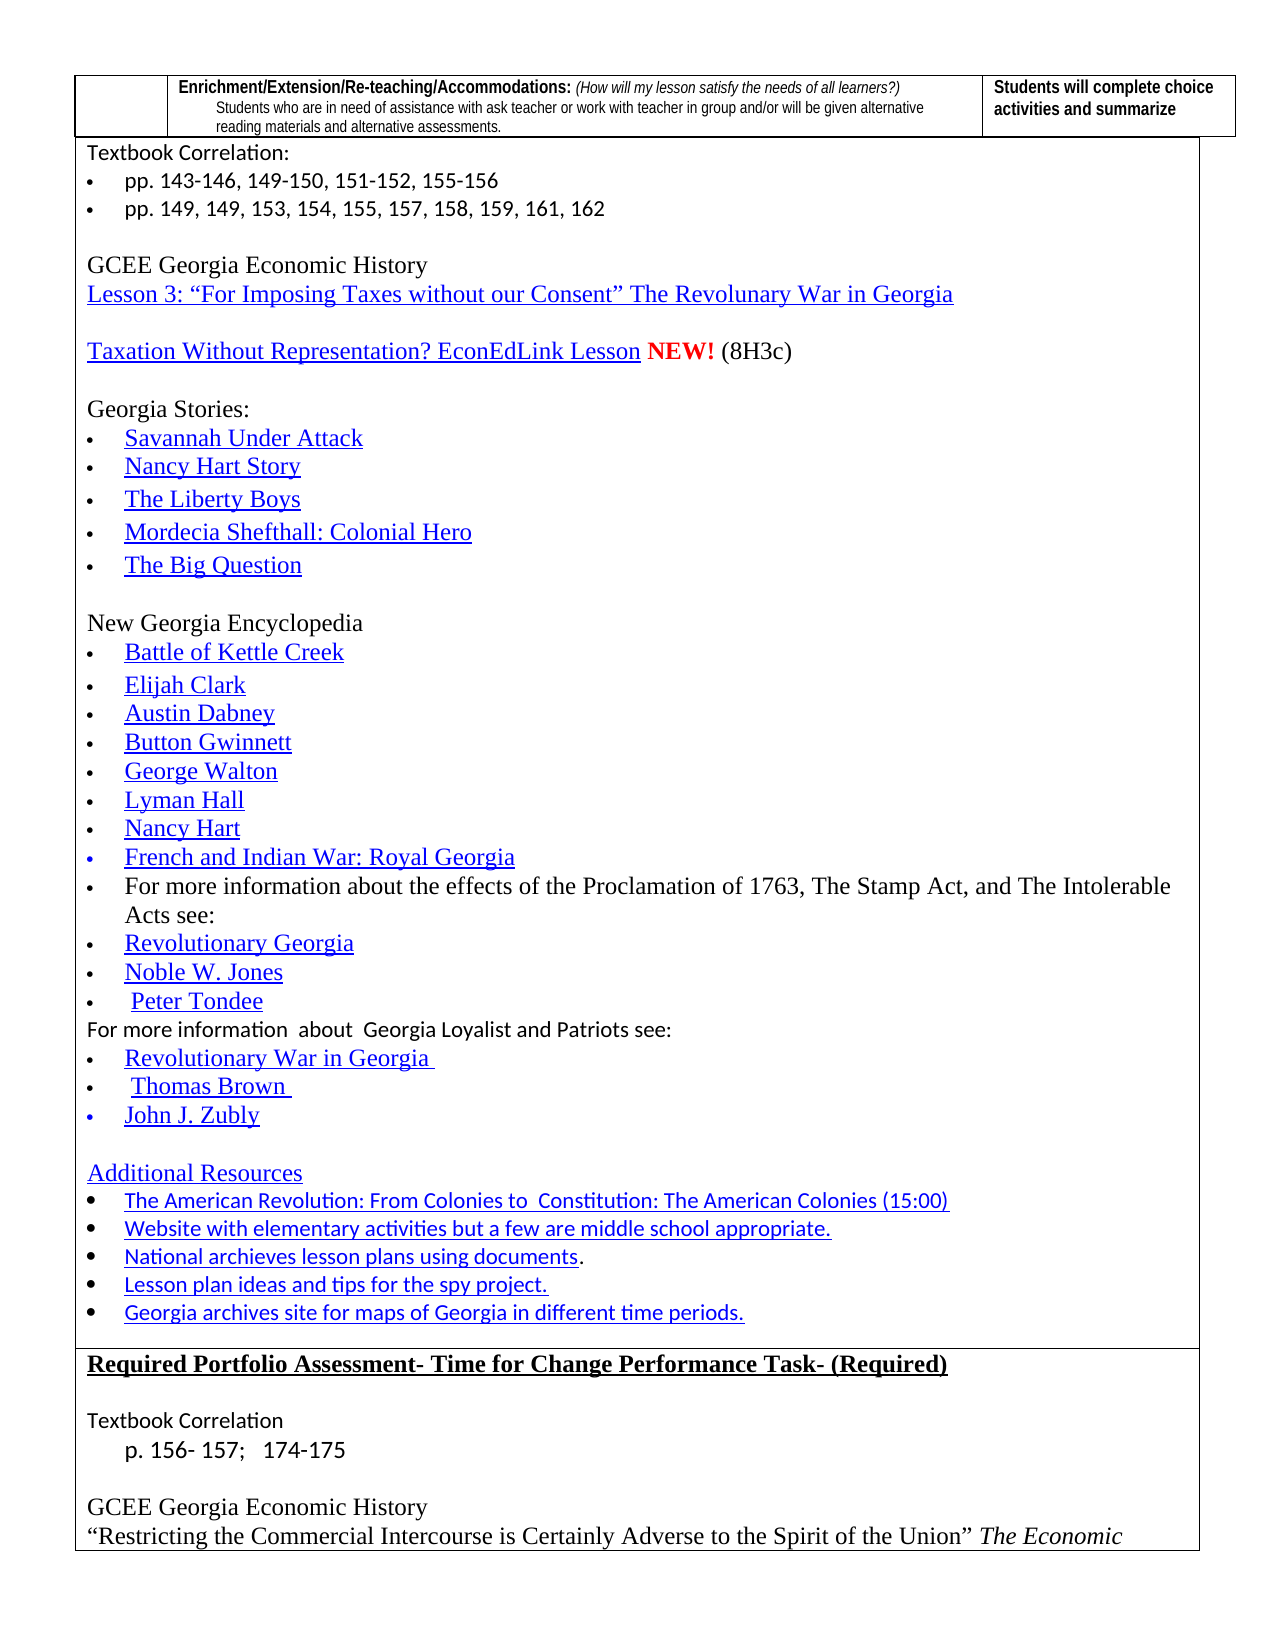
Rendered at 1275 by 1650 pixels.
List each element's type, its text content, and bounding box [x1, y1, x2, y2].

table_cell Students will complete choice activities and summarize [983, 76, 1235, 136]
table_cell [76, 1349, 1199, 1550]
table_cell Enrichment/Extension/Re-teaching/Accommodations: (How will my lesson satisfy the needs of all learners?) Students who are in need of assistance with ask teacher or work with teacher in group and/or will be given alternative reading materials and alternative assessments. [168, 76, 982, 136]
table_header Textbook Correlation: pp. 143-146, 149-150, 151-152, 155-156 pp. 149, 149, 153, 154, 155, 157, 158, 159, 161, 162 GCEE Georgia Economic History Lesson 3: “For Imposing Taxes without our Consent” The Revolunary War in Georgia Taxation Without Representation? EconEdLink Lesson NEW! (8H3c) Georgia Stories: Savannah Under Attack Nancy Hart Story The Liberty Boys Mordecia Shefthall: Colonial Hero The Big Question New Georgia Encyclopedia Battle of Kettle Creek Elijah Clark Austin Dabney Button Gwinnett George Walton Lyman Hall Nancy Hart French and Indian War: Royal Georgia For more information about the effects of the Proclamation of 1763, The Stamp Act, and The Intolerable Acts see: Revolutionary Georgia Noble W. Jones Peter Tondee For more information about Georgia Loyalist and Patriots see: Revolutionary War in Georgia Thomas Brown John J. Zubly Additional Resources The American Revolution: From Colonies to Constitution: The American Colonies (15:00) Website with elementary activities but a few are middle school appropriate. National archieves lesson plans using documents. Lesson plan ideas and tips for the spy project. Georgia archives site for maps of Georgia in different time periods. [76, 138, 1199, 1348]
table_cell [76, 76, 167, 136]
